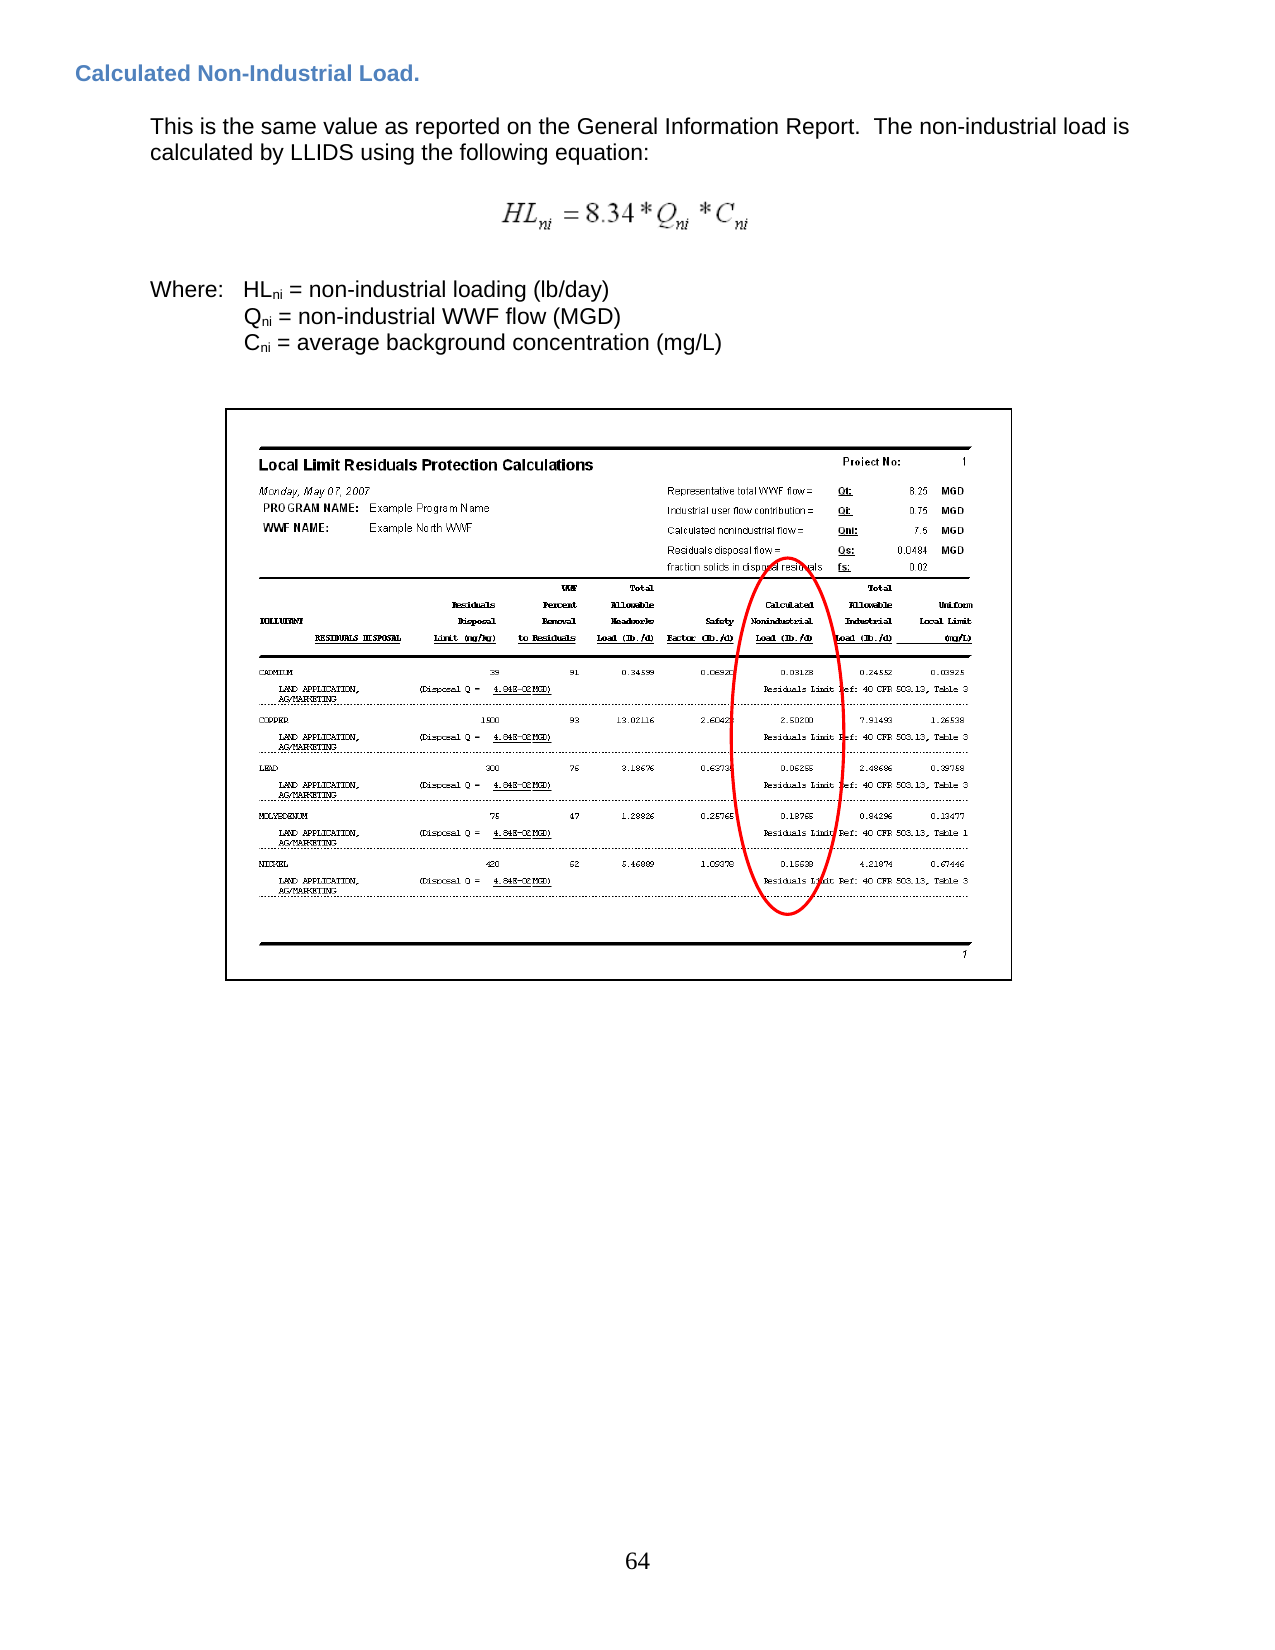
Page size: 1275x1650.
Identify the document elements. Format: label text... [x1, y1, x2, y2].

text Where: HLni = non-industrial loading (lb/day) [150, 276, 1200, 303]
picture [227, 410, 1011, 979]
subtitle Calculated Non-Industrial Load. [75, 60, 1200, 86]
text This is the same value as reported on the General Information Report. The non-industrial load is calculated by LLIDS using the following equation: [150, 113, 1200, 165]
text Cni = average background concentration (mg/L) [244, 329, 1200, 355]
picture [491, 191, 784, 250]
text Qni = non-industrial WWF flow (MGD) [244, 303, 1200, 329]
